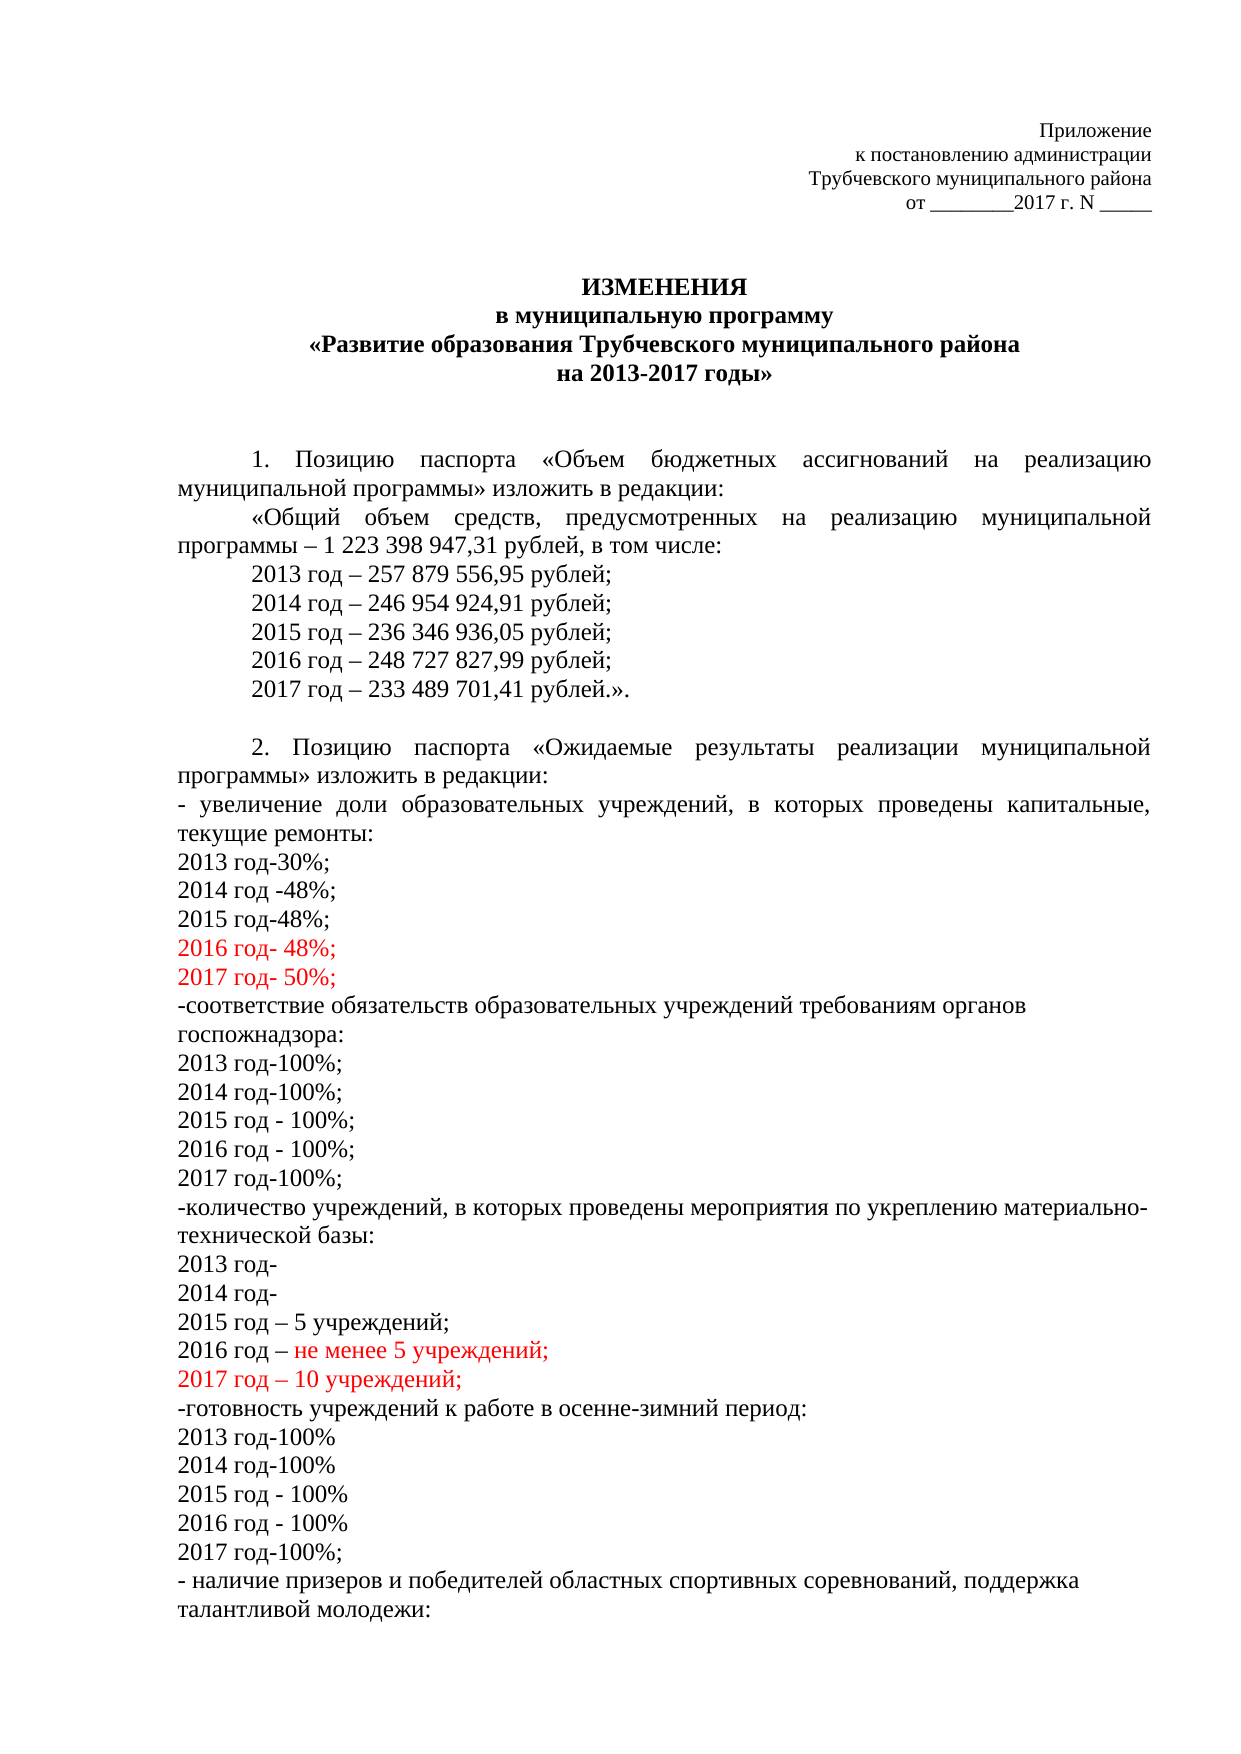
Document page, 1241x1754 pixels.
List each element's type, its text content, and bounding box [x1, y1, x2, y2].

text 2014 год – 246 954 924,91 рублей; [177, 588, 1152, 617]
text от ________2017 г. N _____ [177, 190, 1152, 214]
text 2014 год- [177, 1278, 1152, 1307]
text Трубчевского муниципального района [177, 166, 1152, 190]
text 2017 год-100%; [177, 1163, 1152, 1192]
text 2016 год - 100%; [177, 1134, 1152, 1163]
text -количество учреждений, в которых проведены мероприятия по укреплению материально-технической базы: [177, 1192, 1152, 1249]
text -соответствие обязательств образовательных учреждений требованиям органов госпожнадзора: [177, 991, 1152, 1048]
text 2016 год – 248 727 827,99 рублей; [177, 646, 1152, 674]
text 2013 год-100%; [177, 1048, 1152, 1077]
text 2014 год -48%; [177, 876, 1152, 904]
text 1. Позицию паспорта «Объем бюджетных ассигнований на реализацию муниципальной программы» изложить в редакции: [177, 444, 1152, 502]
text - увеличение доли образовательных учреждений, в которых проведены капитальные, текущие ремонты: [177, 789, 1152, 847]
text 2013 год-30%; [177, 847, 1152, 876]
text 2013 год- [177, 1249, 1152, 1278]
text 2013 год-100% [177, 1422, 1152, 1451]
text 2016 год - 100% [177, 1508, 1152, 1537]
text 2015 год-48%; [177, 904, 1152, 933]
text к постановлению администрации [177, 142, 1152, 166]
text 2016 год- 48%; [177, 933, 1152, 962]
text 2014 год-100% [177, 1451, 1152, 1479]
text 2015 год – 5 учреждений; [177, 1307, 1152, 1336]
title на 2013-2017 годы» [177, 358, 1152, 387]
title в муниципальную программу [177, 301, 1152, 329]
text - наличие призеров и победителей областных спортивных соревнований, поддержка талантливой молодежи: [177, 1566, 1152, 1623]
text 2. Позицию паспорта «Ожидаемые результаты реализации муниципальной программы» изложить в редакции: [177, 732, 1152, 789]
title «Развитие образования Трубчевского муниципального района [177, 329, 1152, 358]
text 2015 год - 100% [177, 1479, 1152, 1508]
text 2017 год – 10 учреждений; [177, 1364, 1152, 1393]
text 2014 год-100%; [177, 1077, 1152, 1106]
title ИЗМЕНЕНИЯ [177, 272, 1152, 301]
text Приложение [177, 118, 1152, 142]
text 2013 год – 257 879 556,95 рублей; [177, 559, 1152, 588]
text 2015 год – 236 346 936,05 рублей; [177, 617, 1152, 646]
text 2016 год – не менее 5 учреждений; [177, 1336, 1152, 1364]
text 2017 год- 50%; [177, 962, 1152, 991]
text -готовность учреждений к работе в осенне-зимний период: [177, 1393, 1152, 1422]
text «Общий объем средств, предусмотренных на реализацию муниципальной программы – 1 223 398 947,31 рублей, в том числе: [177, 502, 1152, 559]
text 2017 год – 233 489 701,41 рублей.». [177, 674, 1152, 703]
text 2015 год - 100%; [177, 1106, 1152, 1134]
text 2017 год-100%; [177, 1537, 1152, 1566]
